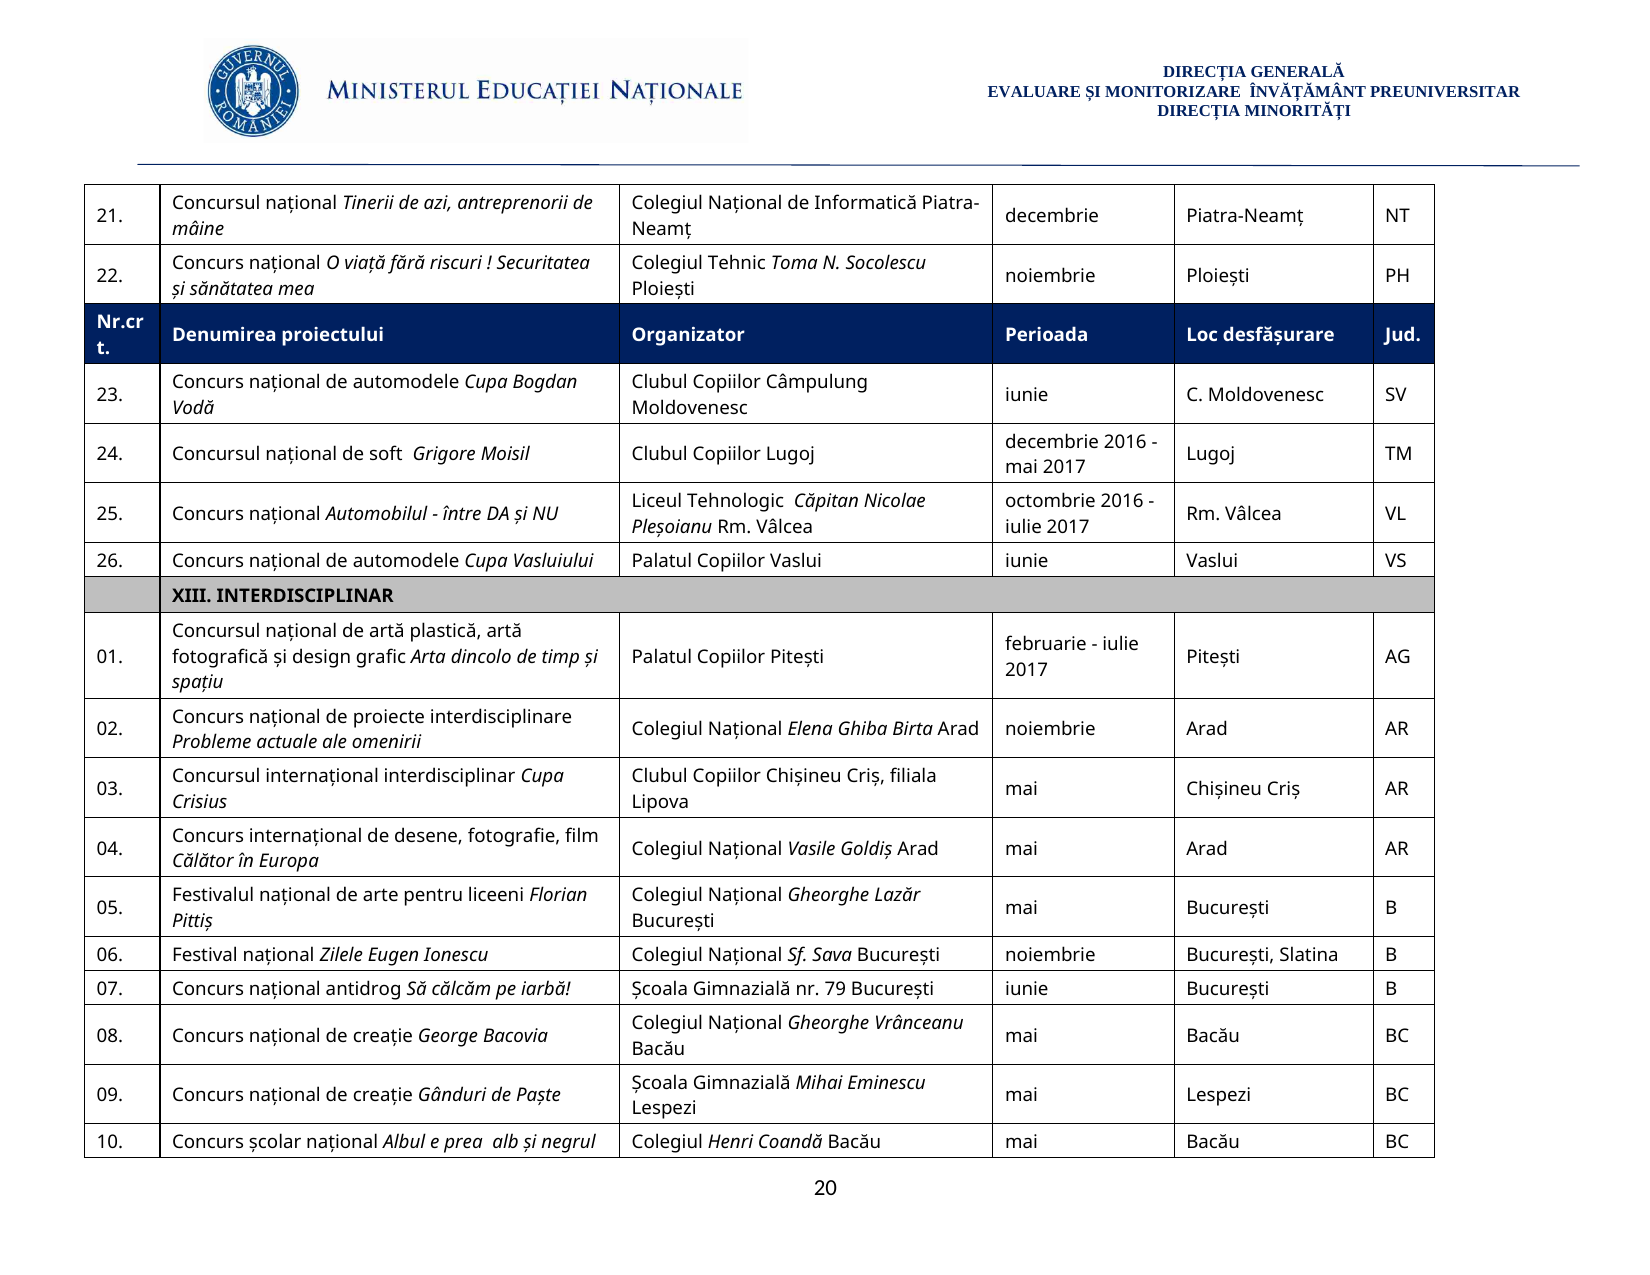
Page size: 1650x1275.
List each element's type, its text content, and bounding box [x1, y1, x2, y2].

table_cell București [1175, 971, 1373, 1004]
table_cell BC [1374, 1124, 1434, 1157]
table_cell Ploiești [1175, 245, 1373, 303]
table_cell decembrie 2016 - mai 2017 [993, 424, 1174, 482]
table_cell Concursul național de artă plastică, artă fotografică şi design grafic Arta dincolo de timp şi spaţiu [161, 613, 619, 697]
table_cell Clubul Copiilor Lugoj [620, 424, 992, 482]
table_cell Colegiul Național Sf. Sava București [620, 937, 992, 970]
table_cell București, Slatina [1175, 937, 1373, 970]
table_cell Concurs şcolar național Albul e prea alb şi negrul e prea negru în oraşul lui Bacovia [161, 1124, 619, 1157]
table_cell PH [1374, 245, 1434, 303]
table_cell Concurs național de automodele Cupa Bogdan Vodă [161, 364, 619, 422]
table_cell Colegiul Tehnic Toma N. Socolescu Ploieşti [620, 245, 992, 303]
table_cell NT [1374, 185, 1434, 244]
table_cell Festivalul național de arte pentru liceeni Florian Pittiș [161, 877, 619, 936]
table_cell Palatul Copiilor Piteşti [620, 613, 992, 697]
table_cell C. Moldovenesc [1175, 364, 1373, 422]
table_cell Chişineu Criş [1175, 758, 1373, 817]
table_cell Concurs național Automobilul - între DA și NU [161, 483, 619, 542]
table_cell 09. [85, 1065, 159, 1123]
table_cell B [1374, 937, 1434, 970]
table_cell Colegiul Henri Coandă Bacău [620, 1124, 992, 1157]
table_cell Nr.crt. [85, 304, 159, 363]
table_cell Concurs internațional de desene, fotografie, film Călător în Europa [161, 818, 619, 876]
table_cell 24. [85, 424, 159, 482]
table_cell 26. [85, 543, 159, 576]
table_cell Rm. Vâlcea [1175, 483, 1373, 542]
table_cell Palatul Copiilor Vaslui [620, 543, 992, 576]
table_cell AR [1374, 818, 1434, 876]
table_cell 23. [85, 364, 159, 422]
table_cell Colegiul Național Elena Ghiba Birta Arad [620, 699, 992, 757]
table_cell mai [993, 1065, 1174, 1123]
picture [203, 38, 749, 143]
table_cell AG [1374, 613, 1434, 697]
table_cell 02. [85, 699, 159, 757]
table_cell mai [993, 1124, 1174, 1157]
table_cell decembrie [993, 185, 1174, 244]
table_cell Organizator [620, 304, 992, 363]
table_cell Clubul Copiilor Câmpulung Moldovenesc [620, 364, 992, 422]
table_cell mai [993, 818, 1174, 876]
table_cell iunie [993, 971, 1174, 1004]
table_cell 06. [85, 937, 159, 970]
table_cell Colegiul Național de Informatică Piatra-Neamţ [620, 185, 992, 244]
table_cell Piatra-Neamț [1175, 185, 1373, 244]
table_cell Colegiul Național Gheorghe Lazăr București [620, 877, 992, 936]
table_cell 07. [85, 971, 159, 1004]
table_cell Arad [1175, 818, 1373, 876]
table_cell Piteşti [1175, 613, 1373, 697]
table_cell VS [1374, 543, 1434, 576]
table_cell B [1374, 877, 1434, 936]
table_cell Denumirea proiectului [161, 304, 619, 363]
table_cell Bacău [1175, 1124, 1373, 1157]
table_cell 10. [85, 1124, 159, 1157]
table_cell București [1175, 877, 1373, 936]
table_cell 08. [85, 1005, 159, 1063]
table_cell Colegiul Național Vasile Goldiș Arad [620, 818, 992, 876]
table_cell Lugoj [1175, 424, 1373, 482]
table_cell februarie - iulie 2017 [993, 613, 1174, 697]
table_cell 05. [85, 877, 159, 936]
table_cell Concursul internațional interdisciplinar Cupa Crisius [161, 758, 619, 817]
table_cell Școala Gimnazială nr. 79 București [620, 971, 992, 1004]
table_cell Arad [1175, 699, 1373, 757]
table_cell B [1374, 971, 1434, 1004]
table_cell noiembrie [993, 937, 1174, 970]
table_cell Liceul Tehnologic Căpitan Nicolae Pleşoianu Rm. Vâlcea [620, 483, 992, 542]
table_cell noiembrie [993, 245, 1174, 303]
table_cell Bacău [1175, 1005, 1373, 1063]
table_cell SV [1374, 364, 1434, 422]
table_cell mai [993, 877, 1174, 936]
table_cell [85, 577, 159, 612]
table_cell Festival național Zilele Eugen Ionescu [161, 937, 619, 970]
table_cell Concurs național O viaţă fără riscuri ! Securitatea şi sănătatea mea [161, 245, 619, 303]
table_cell mai [993, 1005, 1174, 1063]
table_cell AR [1374, 758, 1434, 817]
table_cell Concurs național de creaţie George Bacovia [161, 1005, 619, 1063]
table_cell Lespezi [1175, 1065, 1373, 1123]
table_cell 04. [85, 818, 159, 876]
table_cell Vaslui [1175, 543, 1373, 576]
table_cell 01. [85, 613, 159, 697]
table_cell 03. [85, 758, 159, 817]
table_cell Clubul Copiilor Chişineu Criş, filiala Lipova [620, 758, 992, 817]
table_cell TM [1374, 424, 1434, 482]
table_cell VL [1374, 483, 1434, 542]
table_cell Concursul național Tinerii de azi, antreprenorii de mâine [161, 185, 619, 244]
table_cell Colegiul Național Gheorghe Vrânceanu Bacău [620, 1005, 992, 1063]
table_cell iunie [993, 543, 1174, 576]
table_cell 22. [85, 245, 159, 303]
table_cell Concurs național de automodele Cupa Vasluiului [161, 543, 619, 576]
table_cell BC [1374, 1065, 1434, 1123]
table_cell 21. [85, 185, 159, 244]
table_cell BC [1374, 1005, 1434, 1063]
table_cell Şcoala Gimnazială Mihai Eminescu Lespezi [620, 1065, 992, 1123]
table_cell Concurs național de proiecte interdisciplinare Probleme actuale ale omenirii [161, 699, 619, 757]
table_cell iunie [993, 364, 1174, 422]
table_cell noiembrie [993, 699, 1174, 757]
table_cell AR [1374, 699, 1434, 757]
table_cell octombrie 2016 - iulie 2017 [993, 483, 1174, 542]
table_cell Concurs național de creaţie Gânduri de Paşte [161, 1065, 619, 1123]
table_cell mai [993, 758, 1174, 817]
table_cell Concursul național de soft Grigore Moisil [161, 424, 619, 482]
table_cell XIII. INTERDISCIPLINAR [161, 577, 1434, 612]
table_cell Loc desfăşurare [1175, 304, 1373, 363]
table_cell 25. [85, 483, 159, 542]
table_cell Jud. [1374, 304, 1434, 363]
table_cell Concurs național antidrog Să călcăm pe iarbă! [161, 971, 619, 1004]
table_cell Perioada [993, 304, 1174, 363]
